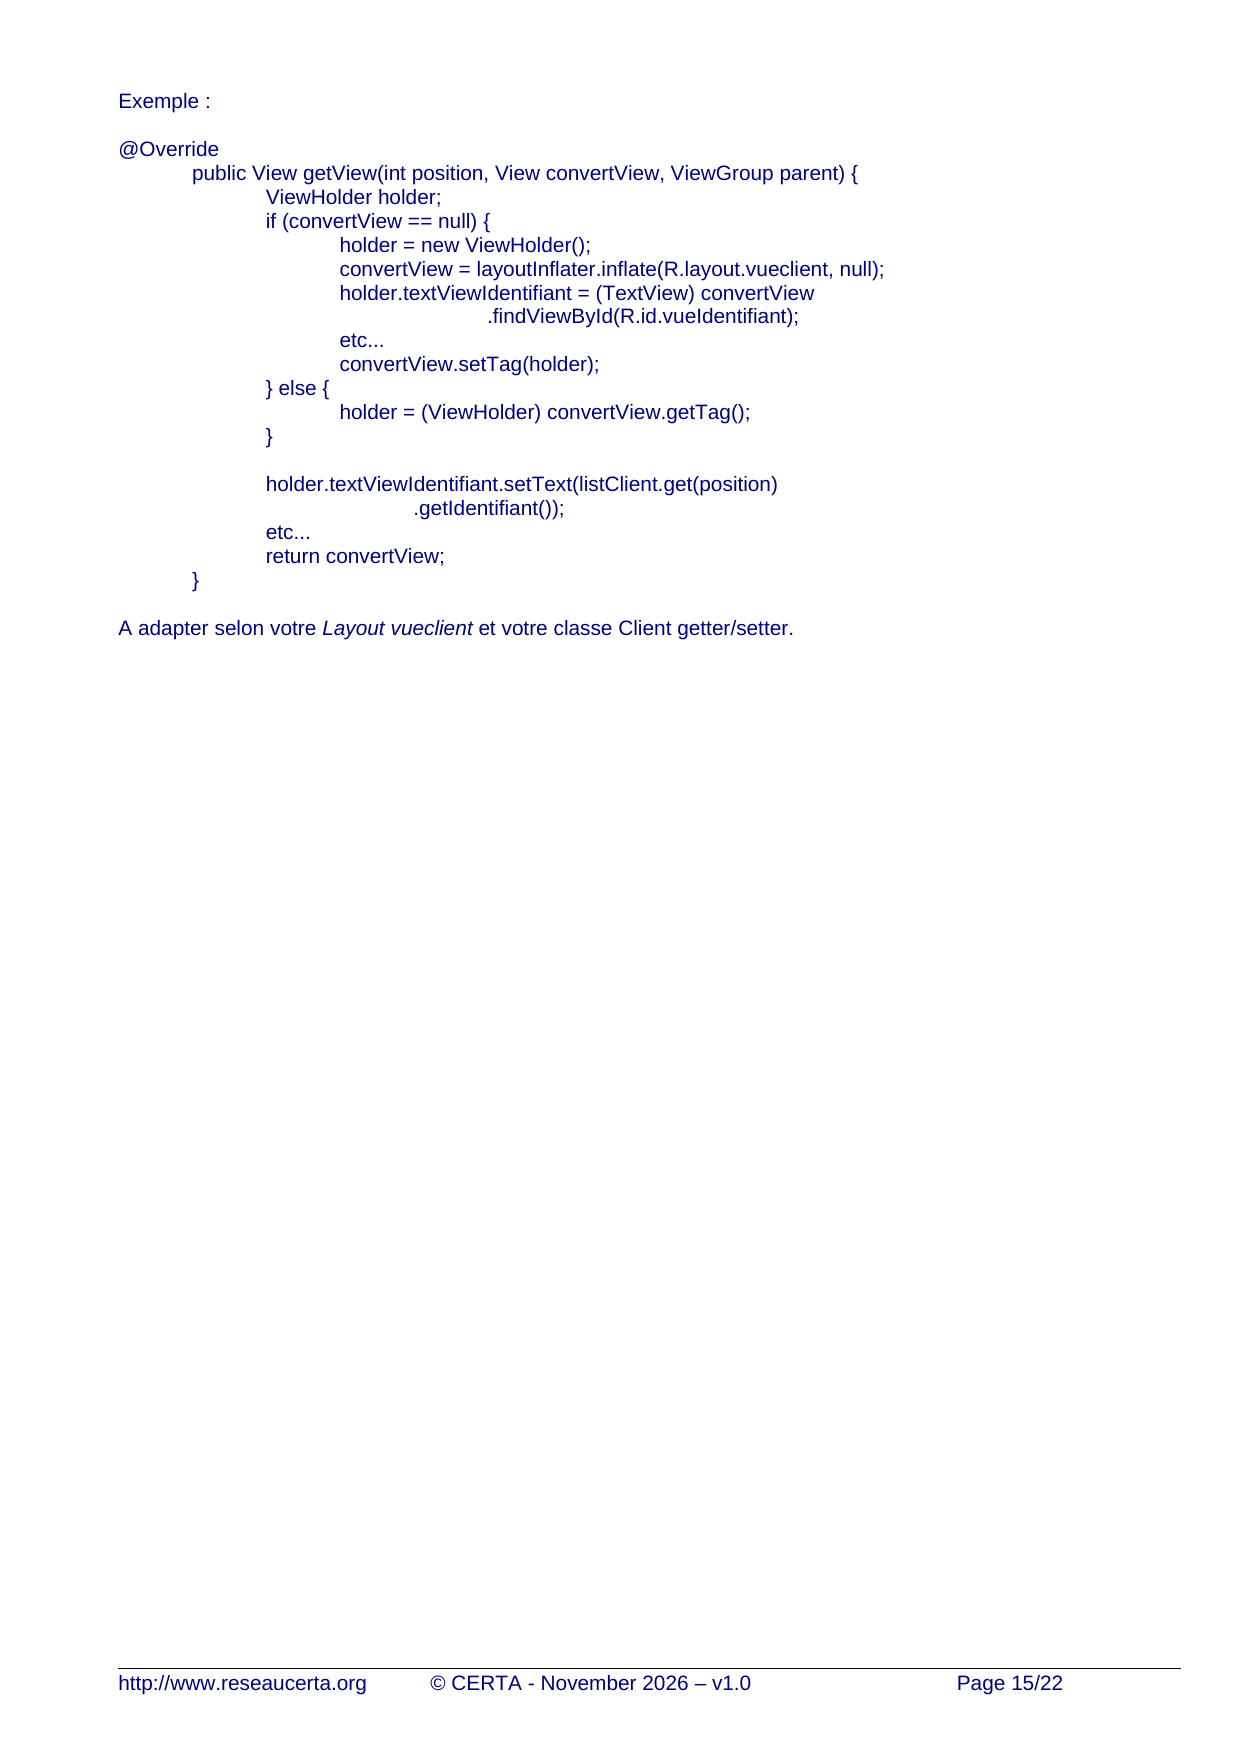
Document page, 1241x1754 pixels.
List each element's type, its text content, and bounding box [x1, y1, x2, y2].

text @Override [118, 137, 1181, 161]
text etc... [118, 328, 1181, 352]
text .getIdentifiant()); [118, 496, 1181, 520]
text A adapter selon votre Layout vueclient et votre classe Client getter/setter. [118, 616, 1181, 640]
text convertView.setTag(holder); [118, 352, 1181, 376]
text holder = new ViewHolder(); [118, 232, 1181, 256]
text } [118, 568, 1181, 592]
text } [118, 424, 1181, 448]
text Exemple : [118, 89, 1181, 113]
text convertView = layoutInflater.inflate(R.layout.vueclient, null); [118, 256, 1181, 280]
text if (convertView == null) { [118, 208, 1181, 232]
text holder.textViewIdentifiant.setText(listClient.get(position) [118, 472, 1181, 496]
text holder = (ViewHolder) convertView.getTag(); [118, 400, 1181, 424]
text public View getView(int position, View convertView, ViewGroup parent) { [118, 161, 1181, 184]
text holder.textViewIdentifiant = (TextView) convertView [118, 280, 1181, 304]
text ViewHolder holder; [118, 184, 1181, 208]
text return convertView; [118, 544, 1181, 568]
text } else { [118, 376, 1181, 400]
text .findViewById(R.id.vueIdentifiant); [118, 304, 1181, 328]
text etc... [118, 520, 1181, 544]
